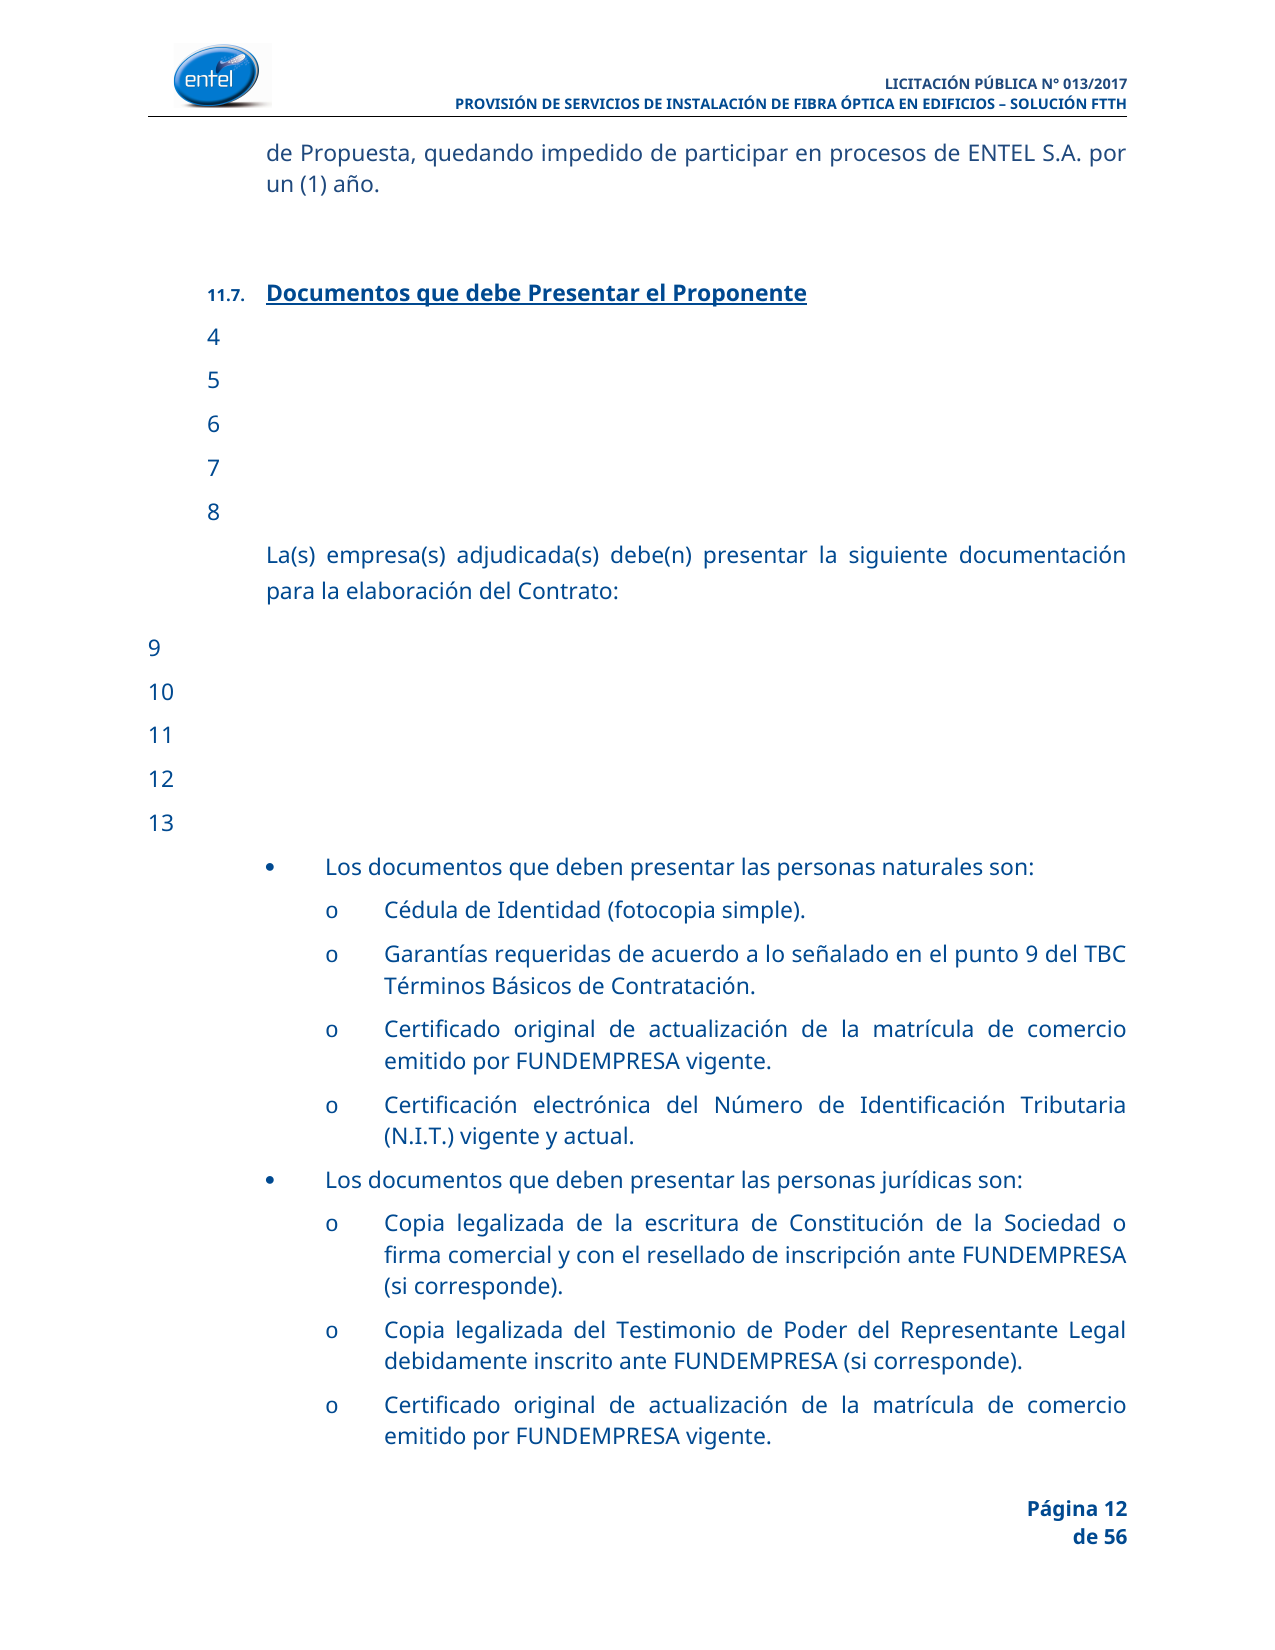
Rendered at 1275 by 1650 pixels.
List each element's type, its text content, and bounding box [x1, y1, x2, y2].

picture [173, 43, 272, 108]
list Copia legalizada de la escritura de Constitución de la Sociedad o firma comercial y con el resellado de inscripción ante FUNDEMPRESA (si corresponde). [325, 1207, 1127, 1301]
list Certificado original de actualización de la matrícula de comercio emitido por FUNDEMPRESA vigente. [325, 1389, 1127, 1451]
list Cédula de Identidad (fotocopia simple). [325, 894, 1127, 926]
list Documentos que debe Presentar el Proponente [207, 277, 1127, 308]
list Los documentos que deben presentar las personas jurídicas son: [266, 1164, 1127, 1195]
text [266, 137, 1127, 199]
list Garantías requeridas de acuerdo a lo señalado en el punto 9 del TBC Términos Básicos de Contratación. [325, 938, 1127, 1001]
list Certificación electrónica del Número de Identificación Tributaria (N.I.T.) vigente y actual. [325, 1088, 1127, 1151]
list Los documentos que deben presentar las personas naturales son: [266, 851, 1127, 882]
list Copia legalizada del Testimonio de Poder del Representante Legal debidamente inscrito ante FUNDEMPRESA (si corresponde). [325, 1314, 1127, 1376]
text La(s) empresa(s) adjudicada(s) debe(n) presentar la siguiente documentación para la elaboración del Contrato: [266, 539, 1127, 606]
list Certificado original de actualización de la matrícula de comercio emitido por FUNDEMPRESA vigente. [325, 1013, 1127, 1076]
